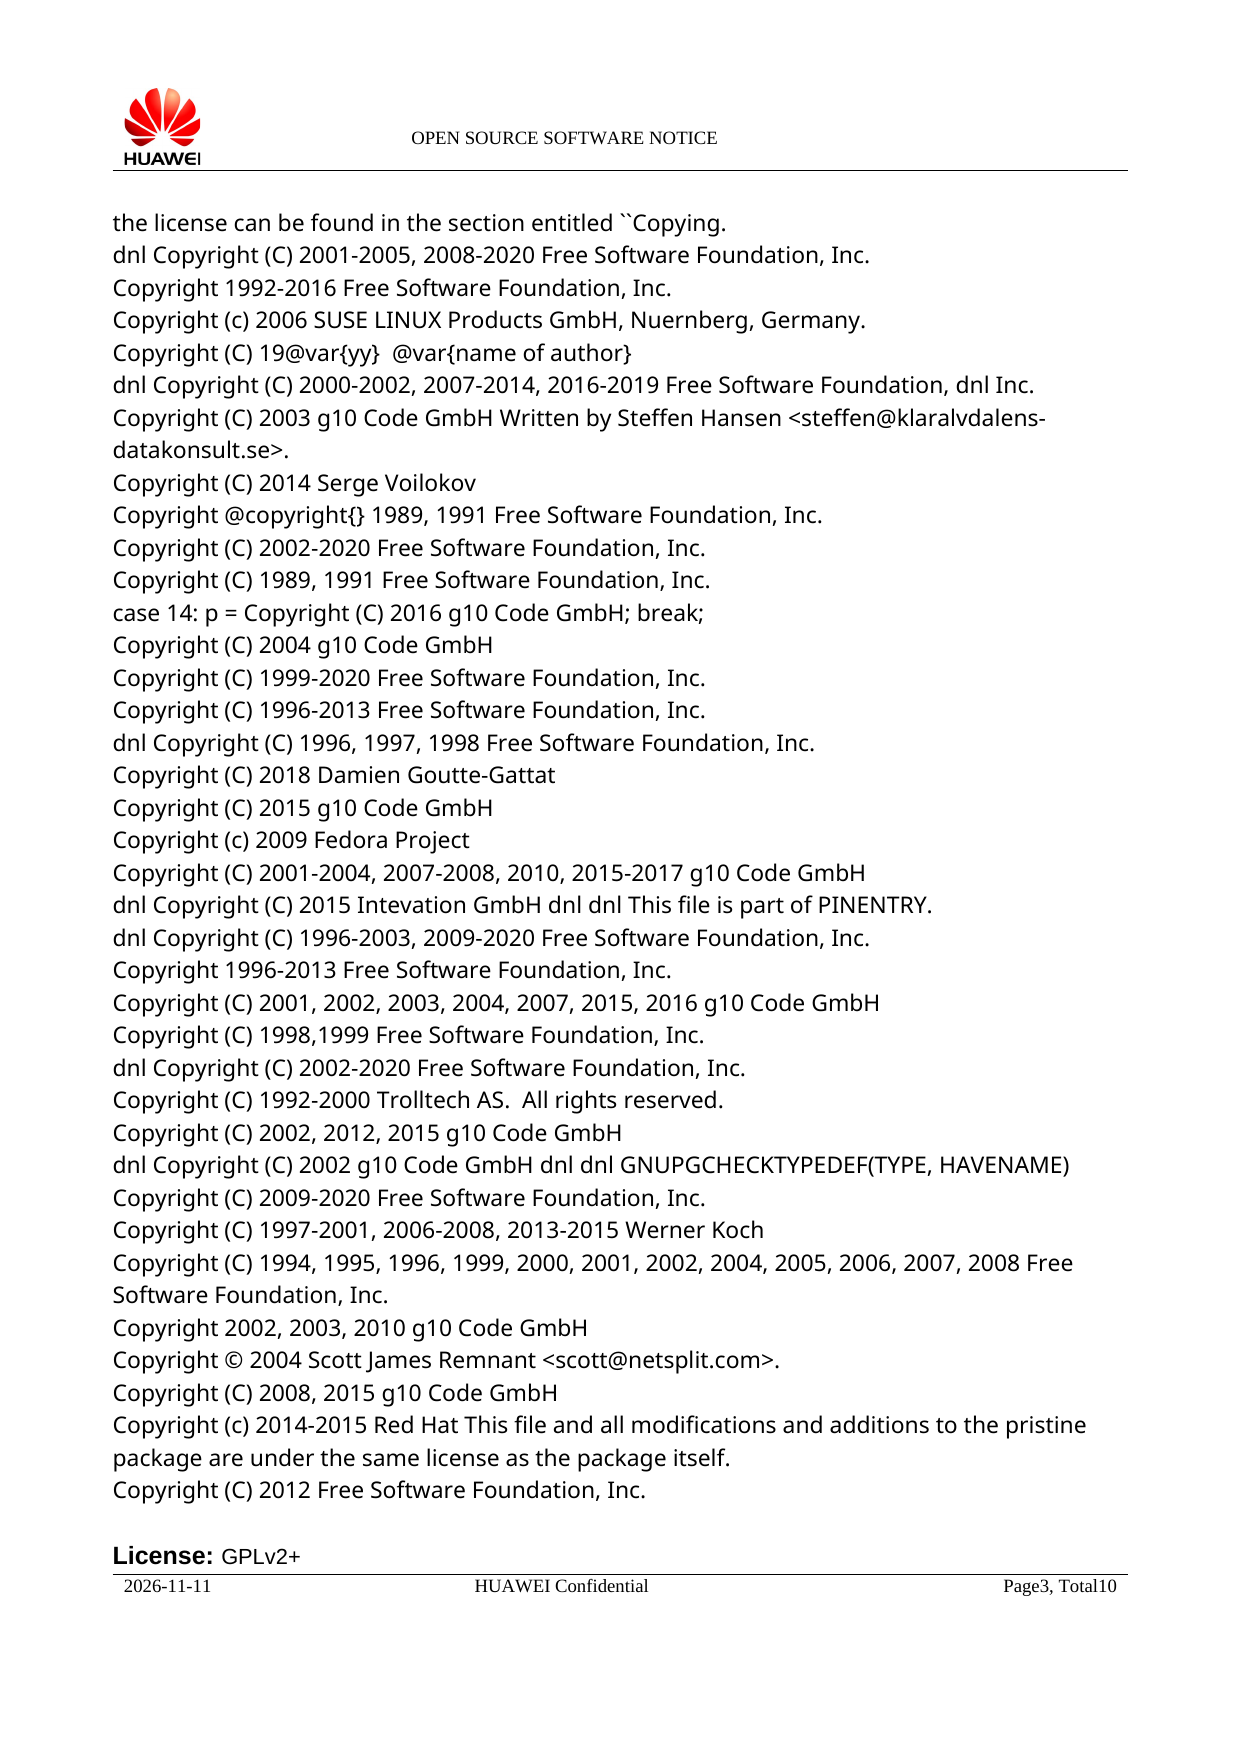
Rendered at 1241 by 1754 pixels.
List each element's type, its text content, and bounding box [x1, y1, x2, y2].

picture [124, 88, 201, 165]
text License: GPLv2+ [112, 1539, 1128, 1571]
